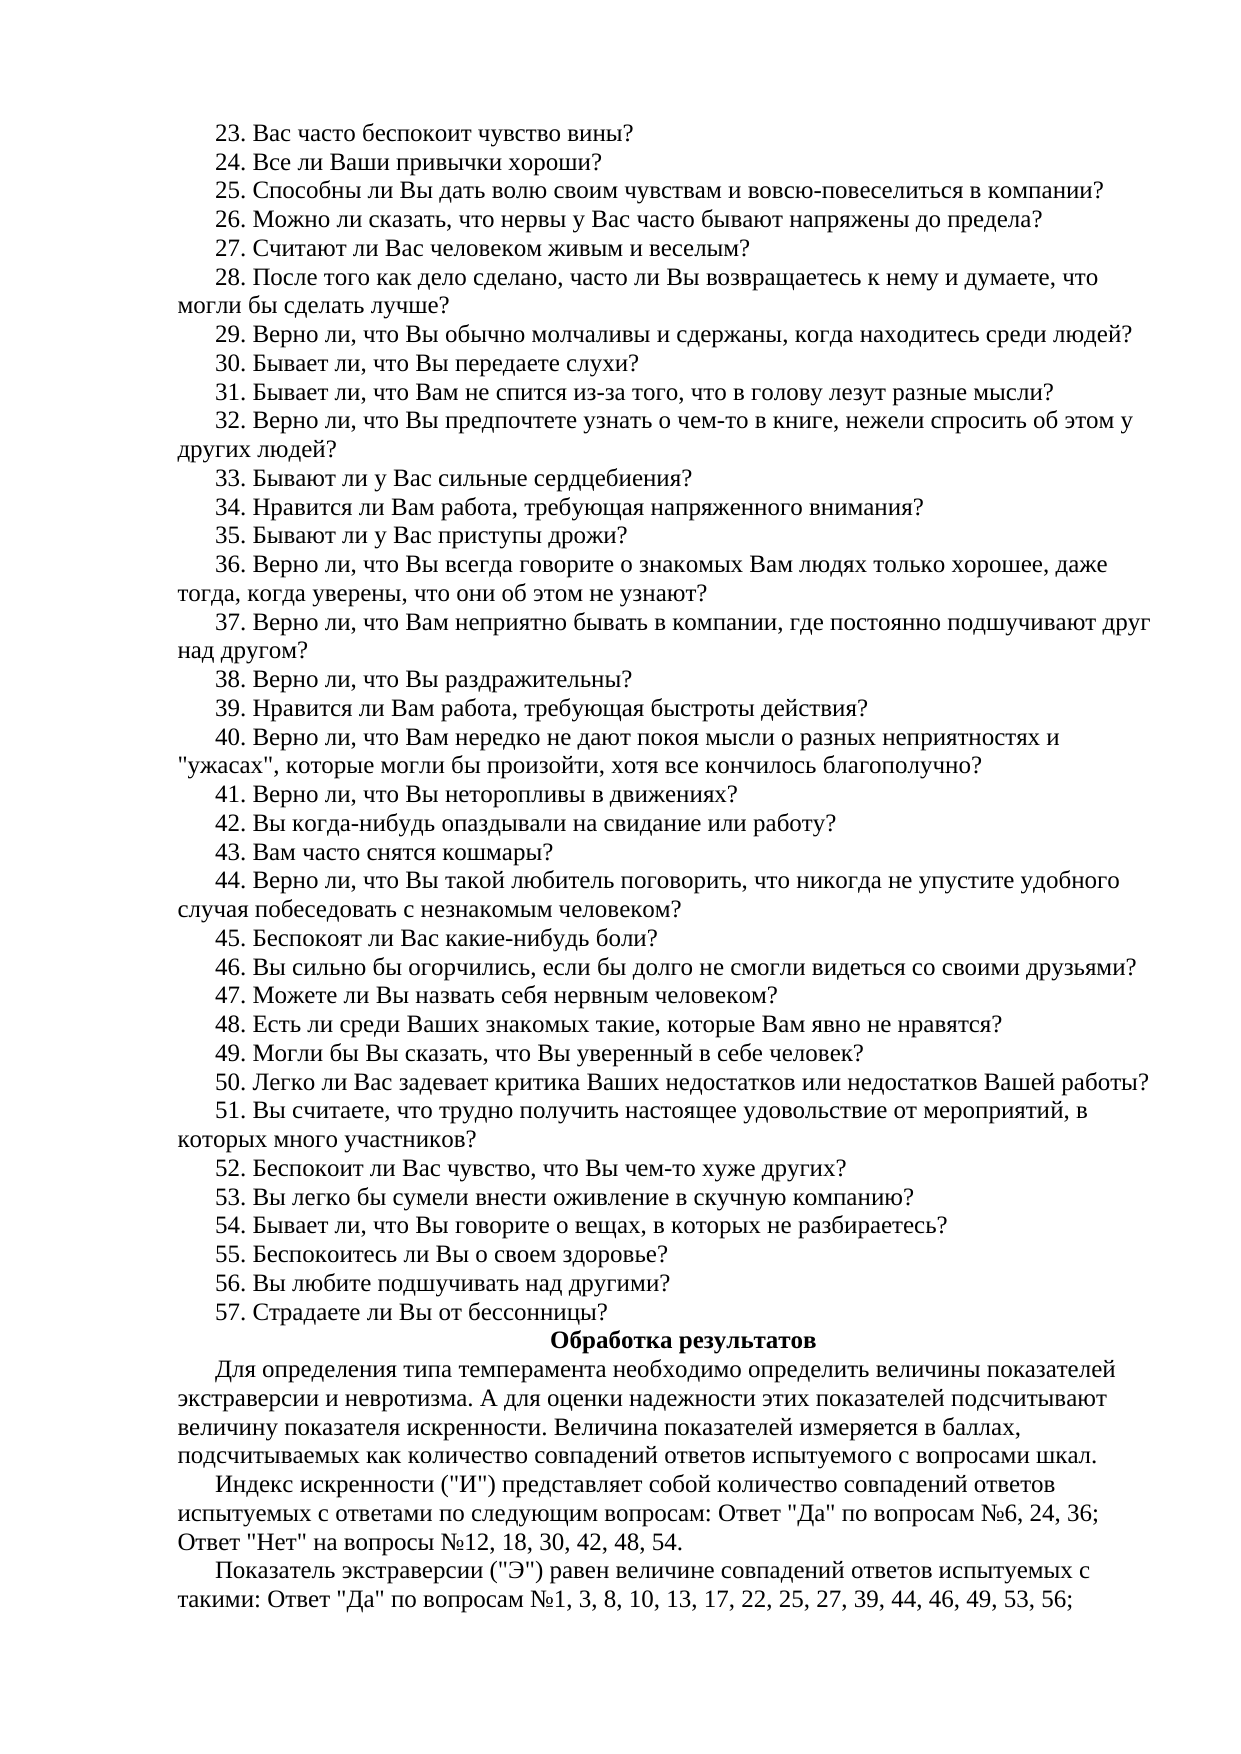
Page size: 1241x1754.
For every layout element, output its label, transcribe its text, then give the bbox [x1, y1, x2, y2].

list Нравится ли Вам работа, требующая быстроты действия? [177, 693, 1152, 722]
list Вы когда-нибудь опаздывали на свидание или работу? [177, 808, 1152, 837]
list Могли бы Вы сказать, что Вы уверенный в себе человек? [177, 1038, 1152, 1067]
list Вам часто снятся кошмары? [177, 837, 1152, 866]
list Бывают ли у Вас сильные сердцебиения? [177, 463, 1152, 492]
text Индекс искренности ("И") представляет собой количество совпадений ответов испытуемых с ответами по следующим вопросам: Ответ "Да" по вопросам №6, 24, 36; Ответ "Нет" на вопросы №12, 18, 30, 42, 48, 54. [177, 1469, 1152, 1556]
list Бывают ли у Вас приступы дрожи? [177, 521, 1152, 549]
list Считают ли Вас человеком живым и веселым? [177, 233, 1152, 262]
list Вы считаете, что трудно получить настоящее удовольствие от мероприятий, в которых много участников? [177, 1096, 1152, 1153]
text Обработка результатов [177, 1326, 1152, 1354]
text Для определения типа темперамента необходимо определить величины показателей экстраверсии и невротизма. А для оценки надежности этих показателей подсчитывают величину показателя искренности. Величина показателей измеряется в баллах, подсчитываемых как количество совпадений ответов испытуемого с вопросами шкал. [177, 1354, 1152, 1469]
list Есть ли среди Ваших знакомых такие, которые Вам явно не нравятся? [177, 1009, 1152, 1038]
list Нравится ли Вам работа, требующая напряженного внимания? [177, 492, 1152, 521]
list Способны ли Вы дать волю своим чувствам и вовсю-повеселиться в компании? [177, 176, 1152, 204]
list Верно ли, что Вы обычно молчаливы и сдержаны, когда находитесь среди людей? [177, 319, 1152, 348]
list Верно ли, что Вы всегда говорите о знакомых Вам людях только хорошее, даже тогда, когда уверены, что они об этом не узнают? [177, 549, 1152, 607]
list Вы легко бы сумели внести оживление в скучную компанию? [177, 1182, 1152, 1211]
list Верно ли, что Вы такой любитель поговорить, что никогда не упустите удобного случая побеседовать с незнакомым человеком? [177, 866, 1152, 923]
list Верно ли, что Вы раздражительны? [177, 664, 1152, 693]
list Беспокоит ли Вас чувство, что Вы чем-то хуже других? [177, 1153, 1152, 1182]
list Верно ли, что Вам неприятно бывать в компании, где постоянно подшучивают друг над другом? [177, 607, 1152, 664]
list Можете ли Вы назвать себя нервным человеком? [177, 981, 1152, 1009]
list Верно ли, что Вы неторопливы в движениях? [177, 779, 1152, 808]
list Беспокоитесь ли Вы о своем здоровье? [177, 1239, 1152, 1268]
list После того как дело сделано, часто ли Вы возвращаетесь к нему и думаете, что могли бы сделать лучше? [177, 262, 1152, 319]
list Страдаете ли Вы от бессонницы? [177, 1297, 1152, 1326]
list Верно ли, что Вы предпочтете узнать о чем-то в книге, нежели спросить об этом у других людей? [177, 406, 1152, 463]
list Вы любите подшучивать над другими? [177, 1268, 1152, 1297]
list Все ли Ваши привычки хороши? [177, 147, 1152, 176]
list Вас часто беспокоит чувство вины? [177, 118, 1152, 147]
list Бывает ли, что Вы передаете слухи? [177, 348, 1152, 377]
list Вы сильно бы огорчились, если бы долго не смогли видеться со своими друзьями? [177, 952, 1152, 981]
list Легко ли Вас задевает критика Ваших недостатков или недостатков Вашей работы? [177, 1067, 1152, 1096]
text Показатель экстраверсии ("Э") равен величине совпадений ответов испытуемых с такими: Ответ "Да" по вопросам №1, 3, 8, 10, 13, 17, 22, 25, 27, 39, 44, 46, 49, 53, 56; [177, 1556, 1152, 1613]
list Бывает ли, что Вы говорите о вещах, в которых не разбираетесь? [177, 1211, 1152, 1239]
list Беспокоят ли Вас какие-нибудь боли? [177, 923, 1152, 952]
list Бывает ли, что Вам не спится из-за того, что в голову лезут разные мысли? [177, 377, 1152, 406]
list Можно ли сказать, что нервы у Вас часто бывают напряжены до предела? [177, 204, 1152, 233]
list Верно ли, что Вам нередко не дают покоя мысли о разных неприятностях и "ужасах", которые могли бы произойти, хотя все кончилось благополучно? [177, 722, 1152, 779]
